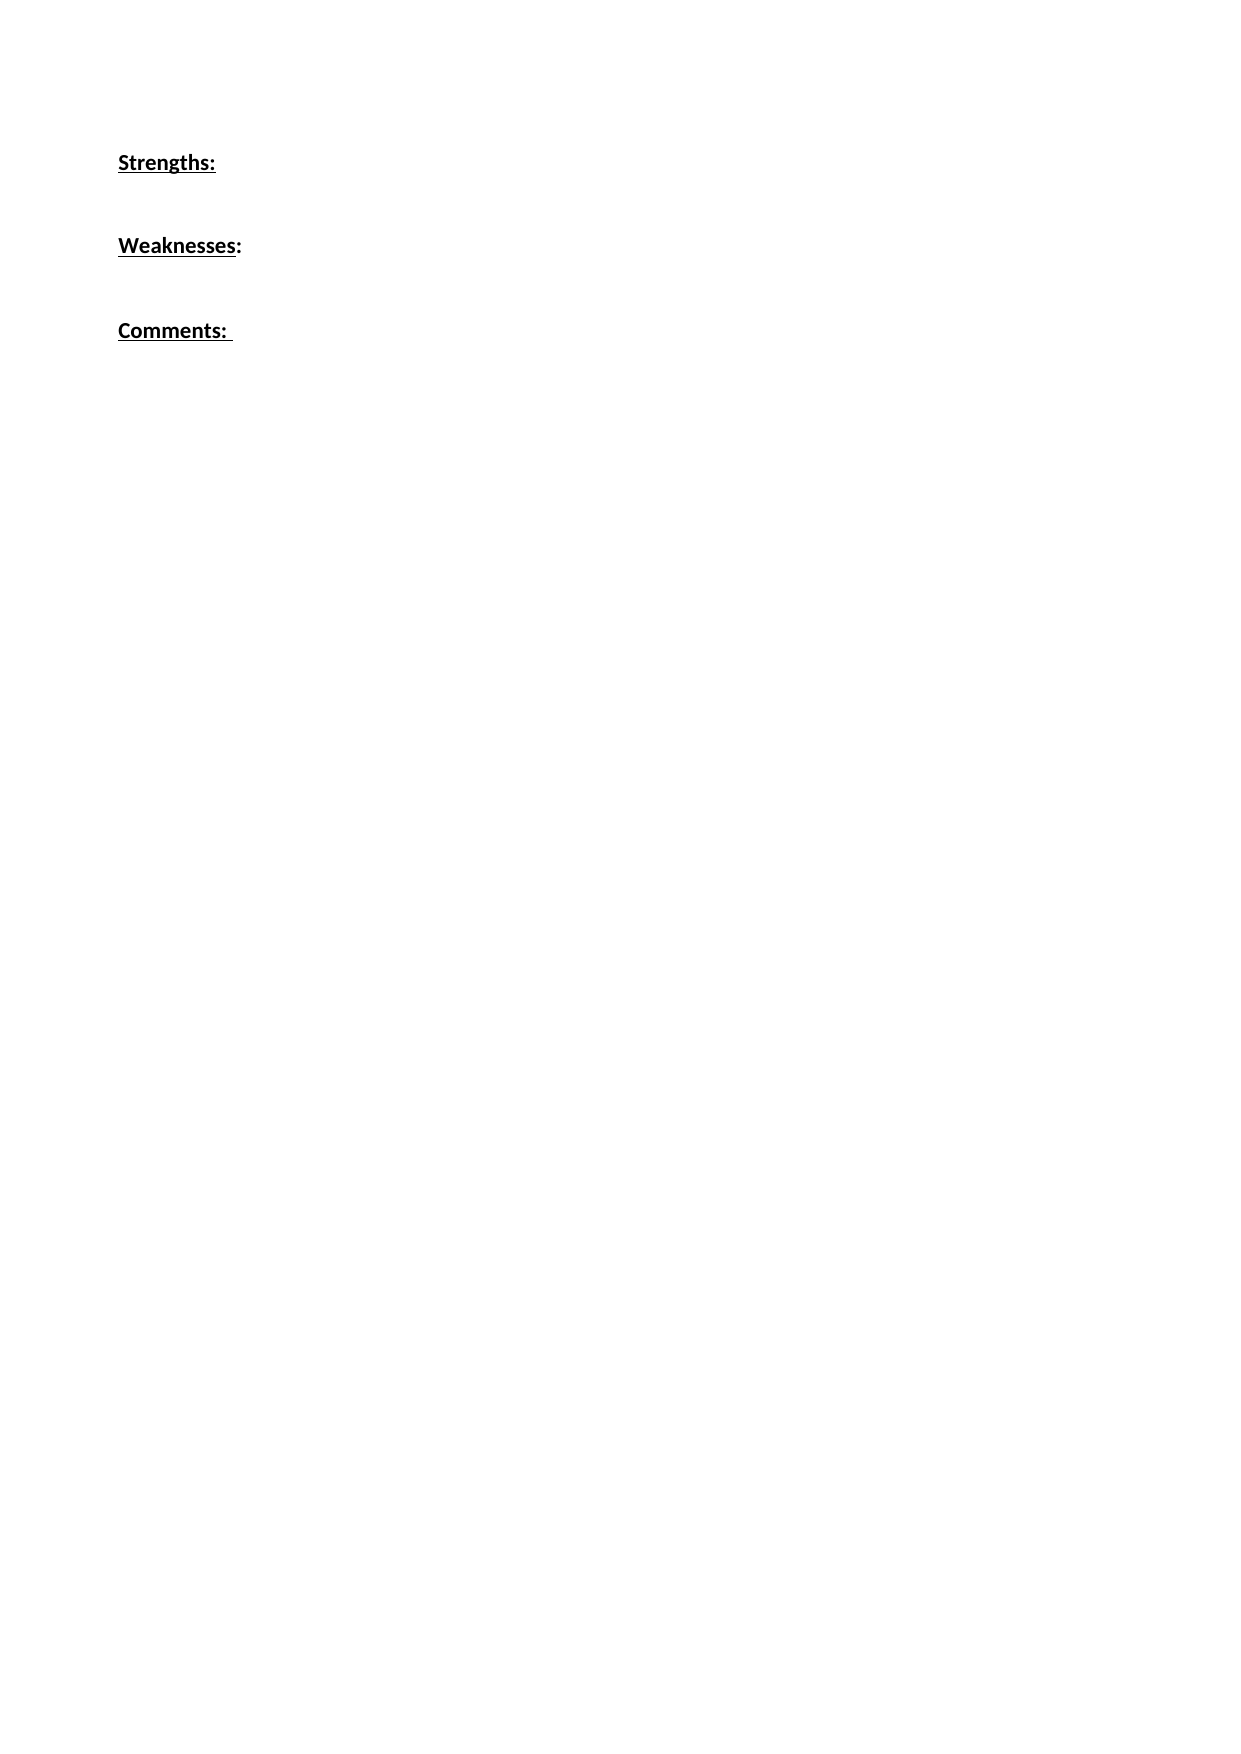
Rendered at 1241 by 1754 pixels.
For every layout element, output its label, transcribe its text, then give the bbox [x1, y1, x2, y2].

text Comments: [118, 316, 1122, 344]
text Weaknesses: [118, 232, 1122, 260]
text Strengths: [118, 148, 1122, 176]
